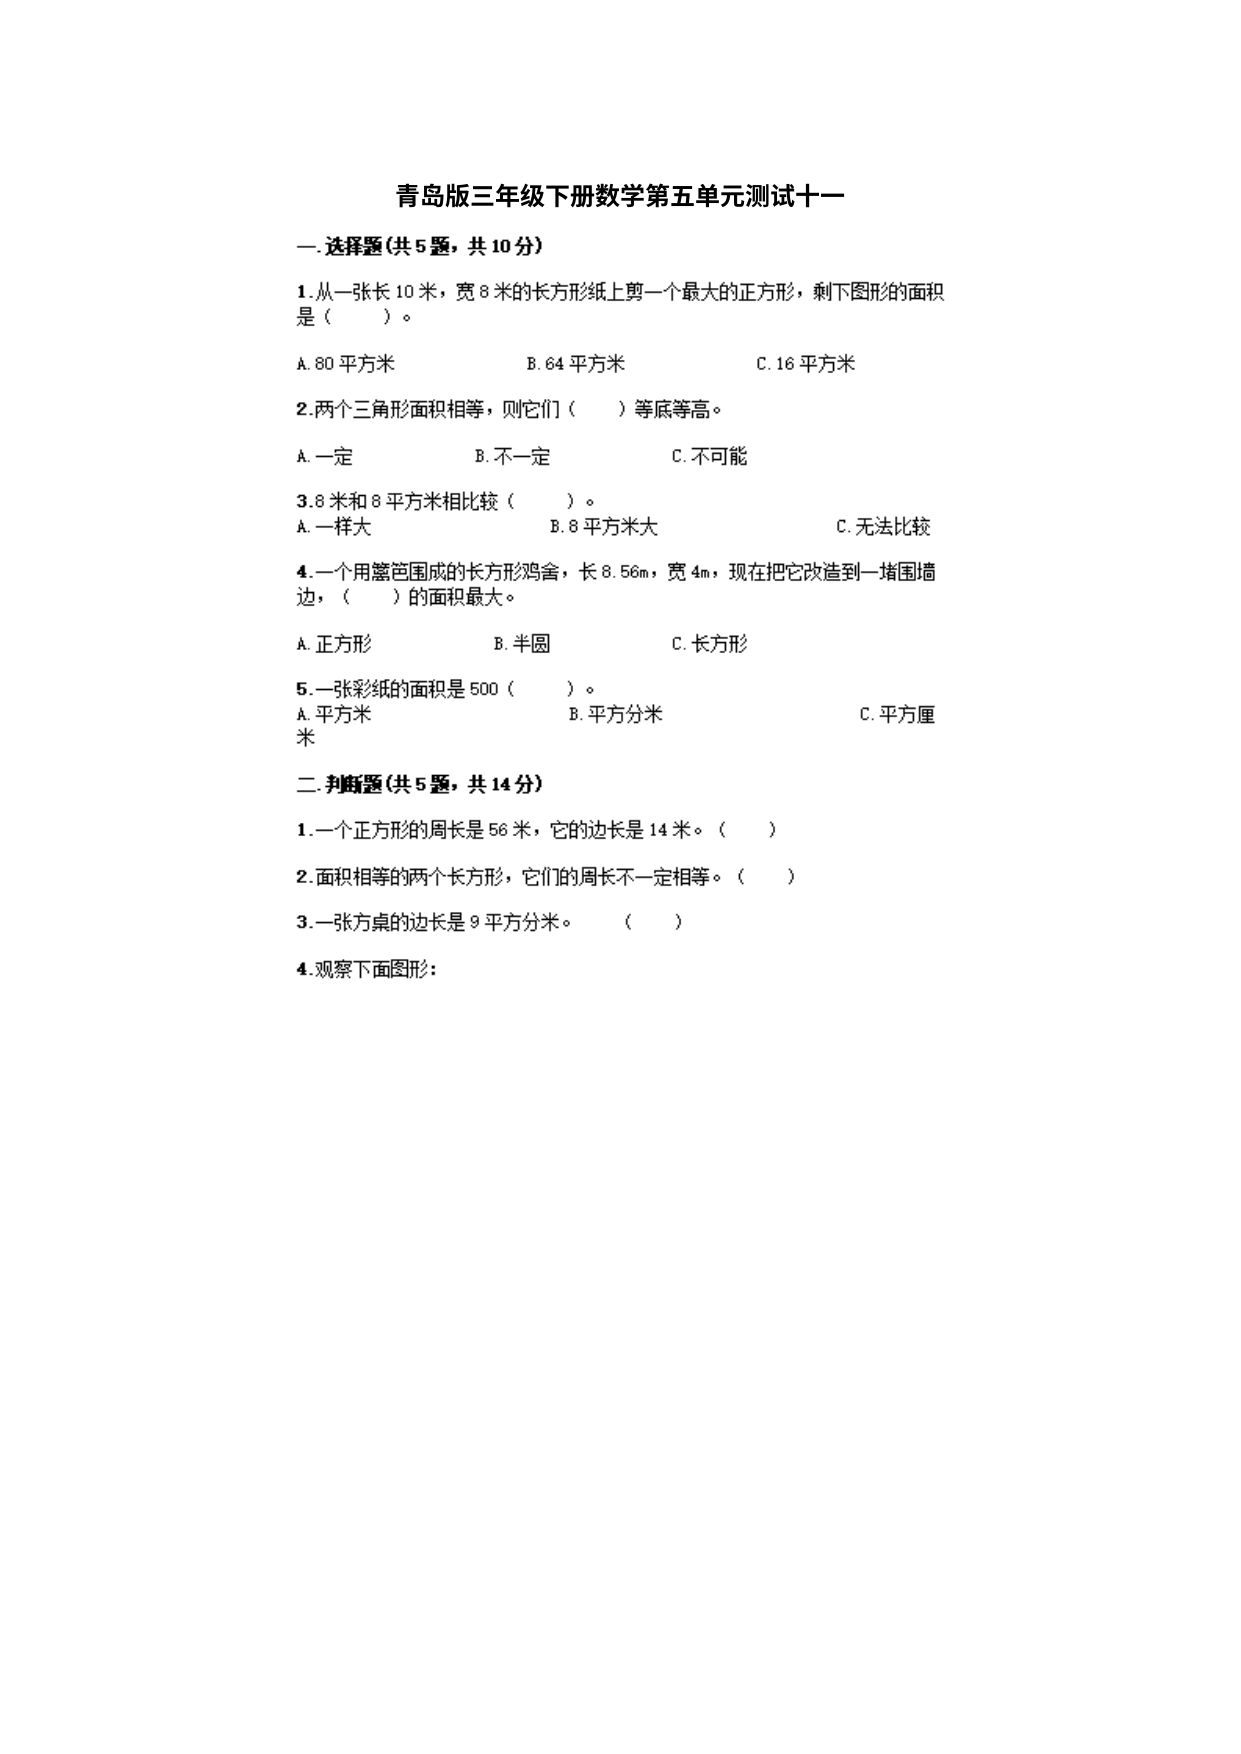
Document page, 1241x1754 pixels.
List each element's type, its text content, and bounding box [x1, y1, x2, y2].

text 青岛版三年级下册数学第五单元测试十一 [187, 162, 1053, 227]
picture [267, 227, 974, 1091]
